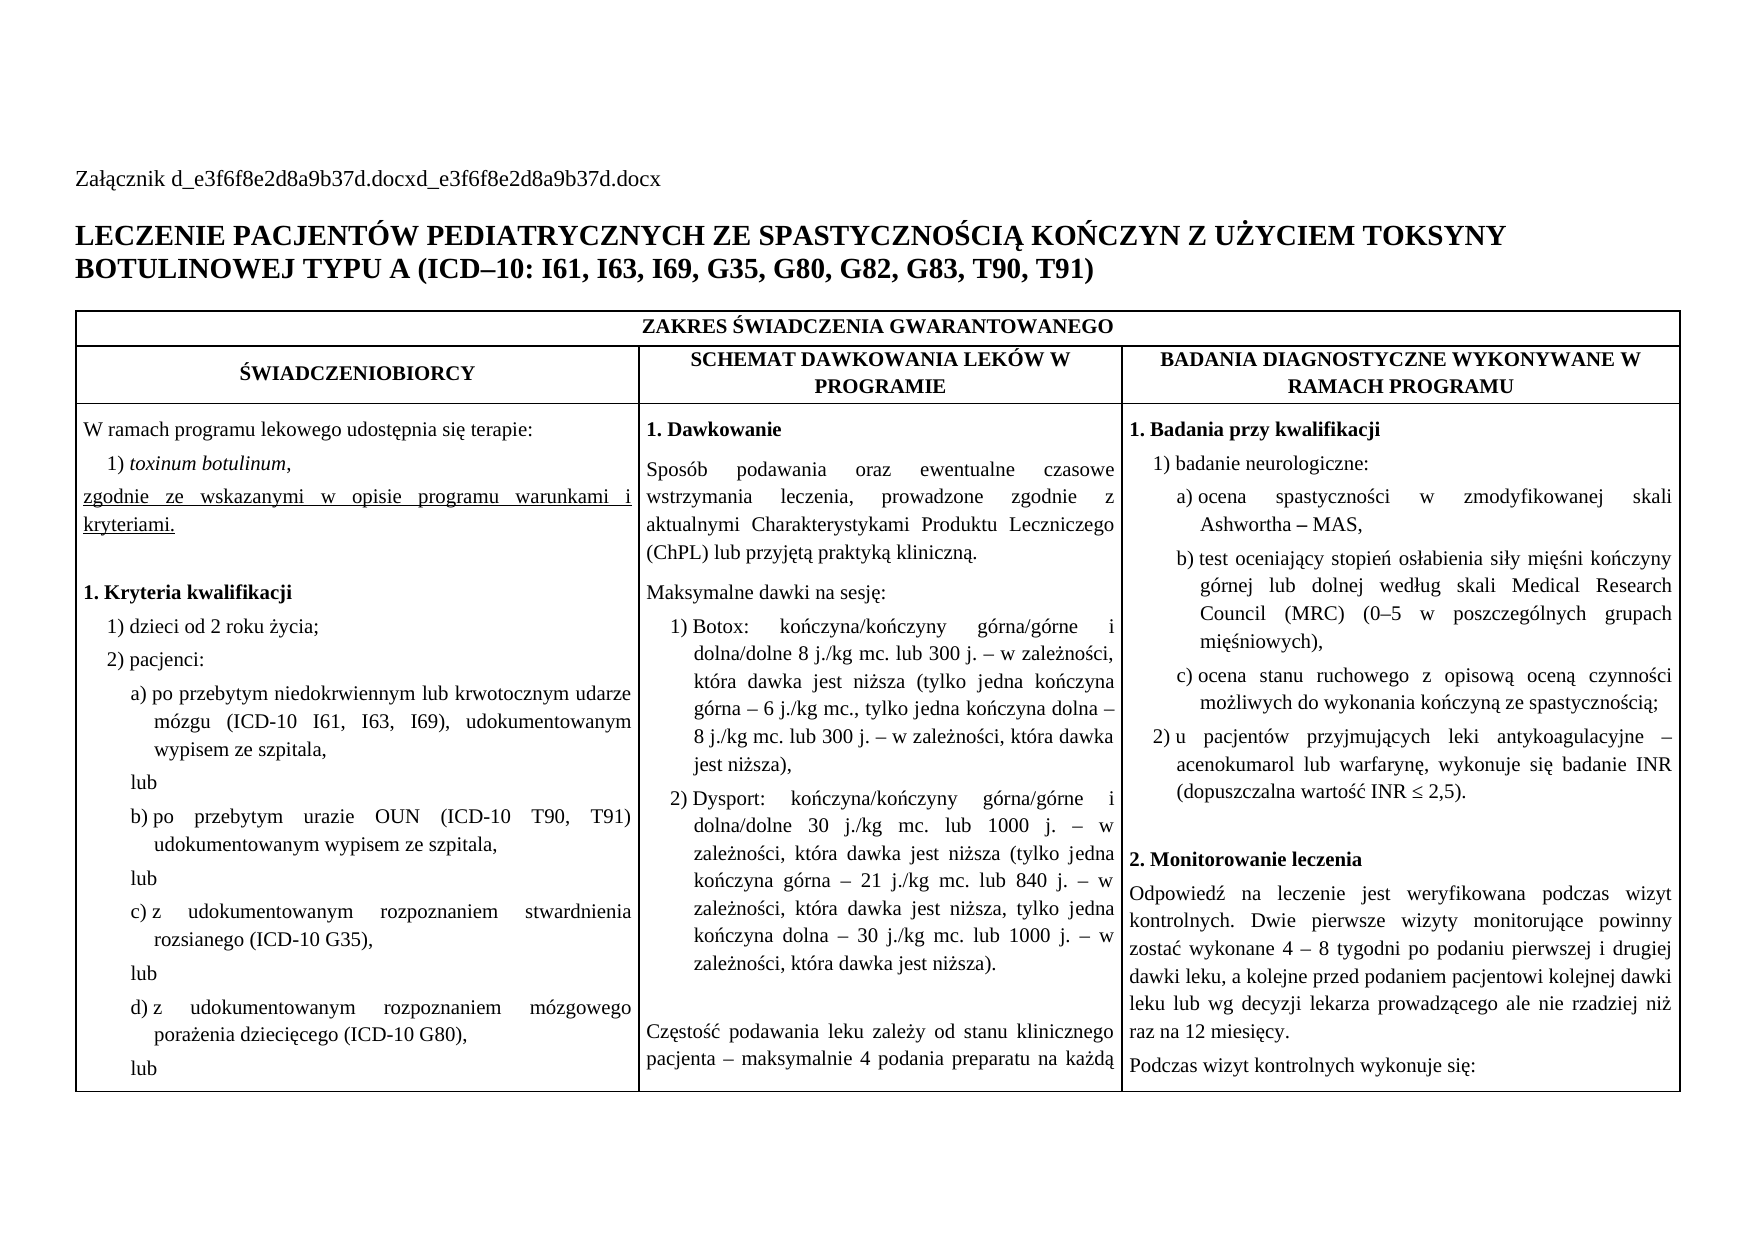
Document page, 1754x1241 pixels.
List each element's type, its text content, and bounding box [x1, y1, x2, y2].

table_cell BADANIA DIAGNOSTYCZNE WYKONYWANE W RAMACH PROGRAMU [1123, 347, 1679, 403]
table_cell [77, 404, 638, 1091]
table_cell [1123, 404, 1679, 1091]
table_cell ŚWIADCZENIOBIORCY [77, 347, 638, 403]
text Załącznik B.30. [75, 165, 1679, 192]
text LECZENIE PACJENTÓW PEDIATRYCZNYCH ZE SPASTYCZNOŚCIĄ KOŃCZYN Z UŻYCIEM TOKSYNY BOTULINOWEJ TYPU A (ICD–10: I61, I63, I69, G35, G80, G82, G83, T90, T91) [75, 218, 1679, 285]
table_header ZAKRES ŚWIADCZENIA GWARANTOWANEGO [77, 312, 1679, 345]
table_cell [640, 404, 1121, 1091]
table_cell SCHEMAT DAWKOWANIA LEKÓW W PROGRAMIE [640, 347, 1121, 403]
